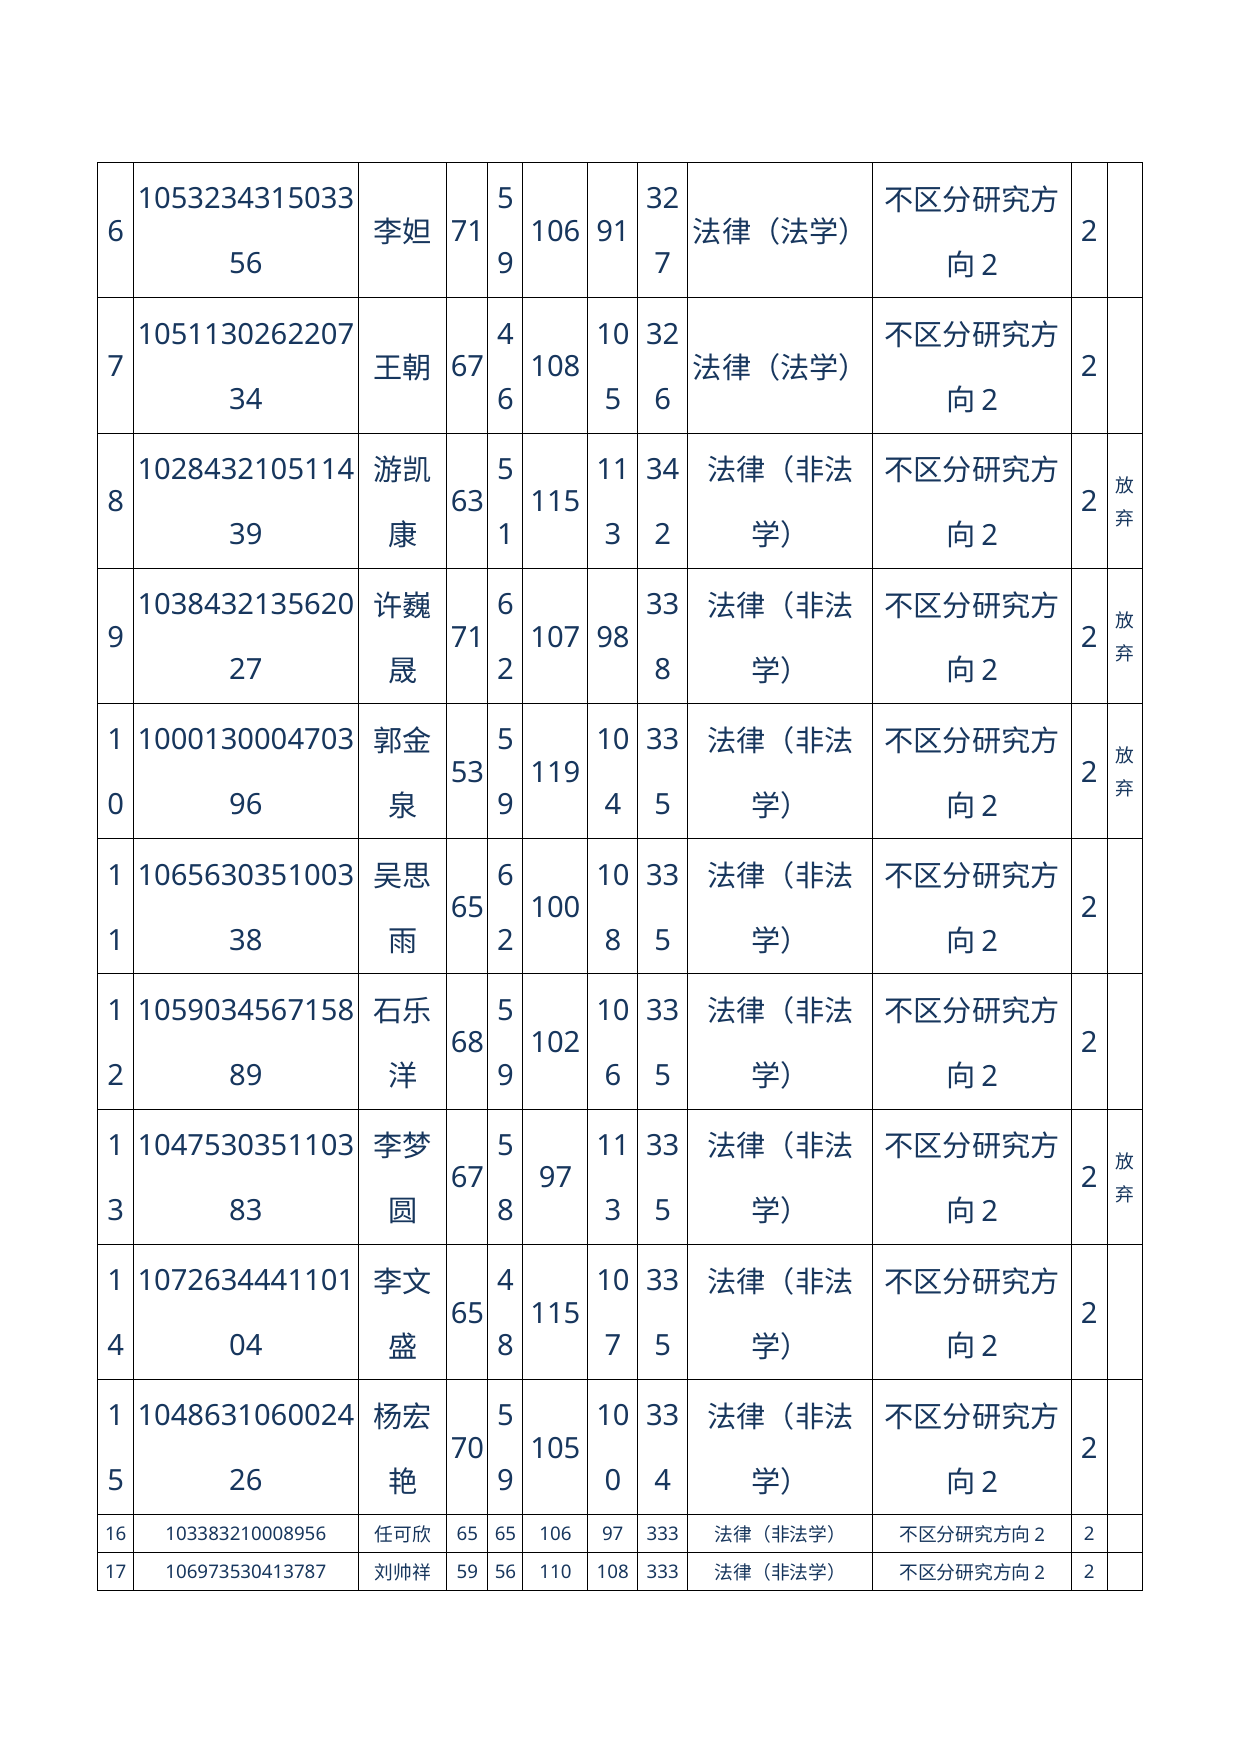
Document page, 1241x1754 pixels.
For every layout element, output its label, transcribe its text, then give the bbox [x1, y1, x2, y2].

table_cell 65 [447, 839, 487, 973]
table_cell 100013000470396 [134, 704, 358, 838]
table_cell 任可欣 [359, 1515, 446, 1552]
table_cell 51 [488, 434, 522, 568]
table_cell [1108, 1380, 1142, 1514]
table_cell 100 [523, 839, 587, 973]
table_cell 17 [98, 1553, 133, 1589]
table_cell 108 [523, 298, 587, 432]
table_cell 58 [488, 1110, 522, 1244]
table_cell 62 [488, 839, 522, 973]
table_cell 65 [447, 1515, 487, 1552]
table_cell 15 [98, 1380, 133, 1514]
table_cell 48 [488, 1245, 522, 1379]
table_cell 98 [588, 569, 637, 703]
table_cell 335 [638, 1245, 687, 1379]
table_cell 12 [98, 974, 133, 1108]
table_cell 106973530413787 [134, 1553, 358, 1589]
table_cell 法律（法学） [688, 163, 872, 297]
table_cell 107 [523, 569, 587, 703]
table_cell 100 [588, 1380, 637, 1514]
table_cell 法律（法学） [688, 298, 872, 432]
table_cell 108 [588, 1553, 637, 1589]
table_cell 放弃 [1108, 569, 1142, 703]
table_cell 2 [1072, 569, 1107, 703]
table_cell [1108, 1515, 1142, 1552]
table_cell [1108, 163, 1142, 297]
table_cell 10 [98, 704, 133, 838]
table_cell 104 [588, 704, 637, 838]
table_cell [1108, 1553, 1142, 1589]
table_cell 放弃 [1108, 434, 1142, 568]
table_cell 106563035100338 [134, 839, 358, 973]
table_cell 2 [1072, 163, 1107, 297]
table_cell 65 [488, 1515, 522, 1552]
table_cell 106 [523, 163, 587, 297]
table_cell 105 [588, 298, 637, 432]
table_cell 吴思雨 [359, 839, 446, 973]
table_cell [1108, 298, 1142, 432]
table_cell 65 [447, 1245, 487, 1379]
table_cell 327 [638, 163, 687, 297]
table_cell 2 [1072, 974, 1107, 1108]
table_cell 71 [447, 163, 487, 297]
table_cell 法律（非法学） [688, 704, 872, 838]
table_cell 105 [523, 1380, 587, 1514]
table_cell 不区分研究方向2 [873, 569, 1071, 703]
table_cell 6 [98, 163, 133, 297]
table_cell 2 [1072, 1245, 1107, 1379]
table_cell 67 [447, 298, 487, 432]
table_cell 119 [523, 704, 587, 838]
table_cell 56 [488, 1553, 522, 1589]
table_cell 2 [1072, 1553, 1107, 1589]
table_cell 115 [523, 1245, 587, 1379]
table_cell 16 [98, 1515, 133, 1552]
table_cell 王朝 [359, 298, 446, 432]
table_cell 59 [488, 163, 522, 297]
table_cell 不区分研究方向2 [873, 163, 1071, 297]
table_cell 许巍晟 [359, 569, 446, 703]
table_cell 105323431503356 [134, 163, 358, 297]
table_cell 2 [1072, 298, 1107, 432]
table_cell 刘帅祥 [359, 1553, 446, 1589]
table_cell 104753035110383 [134, 1110, 358, 1244]
table_cell 郭金泉 [359, 704, 446, 838]
table_cell 2 [1072, 839, 1107, 973]
table_cell 游凯康 [359, 434, 446, 568]
table_cell 14 [98, 1245, 133, 1379]
table_cell 59 [488, 704, 522, 838]
table_cell [1108, 839, 1142, 973]
table_cell 法律（非法学） [688, 974, 872, 1108]
table_cell 2 [1072, 1380, 1107, 1514]
table_cell 59 [447, 1553, 487, 1589]
table_cell 107263444110104 [134, 1245, 358, 1379]
table_cell 法律（非法学） [688, 1380, 872, 1514]
table_cell 不区分研究方向2 [873, 1110, 1071, 1244]
table_cell 342 [638, 434, 687, 568]
table_cell 97 [588, 1515, 637, 1552]
table_cell 104863106002426 [134, 1380, 358, 1514]
table_cell 103843213562027 [134, 569, 358, 703]
table_cell 59 [488, 974, 522, 1108]
table_cell 不区分研究方向2 [873, 704, 1071, 838]
table_cell 放弃 [1108, 704, 1142, 838]
table_cell 107 [588, 1245, 637, 1379]
table_cell 110 [523, 1553, 587, 1589]
table_cell 333 [638, 1553, 687, 1589]
table_cell 7 [98, 298, 133, 432]
table_cell 106 [523, 1515, 587, 1552]
table_cell 70 [447, 1380, 487, 1514]
table_cell 335 [638, 974, 687, 1108]
table_cell 2 [1072, 1110, 1107, 1244]
table_cell 333 [638, 1515, 687, 1552]
table_cell 53 [447, 704, 487, 838]
table_cell 71 [447, 569, 487, 703]
table_cell 102843210511439 [134, 434, 358, 568]
table_cell 不区分研究方向2 [873, 1553, 1071, 1589]
table_cell 105113026220734 [134, 298, 358, 432]
table_cell 法律（非法学） [688, 1245, 872, 1379]
table_cell 11 [98, 839, 133, 973]
table_cell 2 [1072, 434, 1107, 568]
table_cell 法律（非法学） [688, 1553, 872, 1589]
table_cell 108 [588, 839, 637, 973]
table_cell 不区分研究方向2 [873, 1245, 1071, 1379]
table_cell 113 [588, 434, 637, 568]
table_cell 李妲 [359, 163, 446, 297]
table_cell 放弃 [1108, 1110, 1142, 1244]
table_cell 李梦圆 [359, 1110, 446, 1244]
table_cell 335 [638, 704, 687, 838]
table_cell 63 [447, 434, 487, 568]
table_cell 46 [488, 298, 522, 432]
table_cell 法律（非法学） [688, 1515, 872, 1552]
table_cell 334 [638, 1380, 687, 1514]
table_cell 106 [588, 974, 637, 1108]
table_cell 法律（非法学） [688, 1110, 872, 1244]
table_cell 326 [638, 298, 687, 432]
table_cell 68 [447, 974, 487, 1108]
table_cell 2 [1072, 704, 1107, 838]
table_cell 不区分研究方向2 [873, 298, 1071, 432]
table_cell 8 [98, 434, 133, 568]
table_cell 杨宏艳 [359, 1380, 446, 1514]
table_cell 91 [588, 163, 637, 297]
table_cell 335 [638, 1110, 687, 1244]
table_cell 不区分研究方向2 [873, 434, 1071, 568]
table_cell 113 [588, 1110, 637, 1244]
table_cell 李文盛 [359, 1245, 446, 1379]
table_cell 不区分研究方向2 [873, 974, 1071, 1108]
table_cell 法律（非法学） [688, 839, 872, 973]
table_cell 97 [523, 1110, 587, 1244]
table_cell 62 [488, 569, 522, 703]
table_cell 法律（非法学） [688, 569, 872, 703]
table_cell 338 [638, 569, 687, 703]
table_cell 石乐洋 [359, 974, 446, 1108]
table_cell 67 [447, 1110, 487, 1244]
table_cell 115 [523, 434, 587, 568]
table_cell 不区分研究方向2 [873, 839, 1071, 973]
table_cell 335 [638, 839, 687, 973]
table_cell 103383210008956 [134, 1515, 358, 1552]
table_cell 法律（非法学） [688, 434, 872, 568]
table_cell 2 [1072, 1515, 1107, 1552]
table_cell 9 [98, 569, 133, 703]
table_cell [1108, 1245, 1142, 1379]
table_cell 13 [98, 1110, 133, 1244]
table_cell 不区分研究方向2 [873, 1515, 1071, 1552]
table_cell 105903456715889 [134, 974, 358, 1108]
table_cell 59 [488, 1380, 522, 1514]
table_cell 102 [523, 974, 587, 1108]
table_cell 不区分研究方向2 [873, 1380, 1071, 1514]
table_cell [1108, 974, 1142, 1108]
